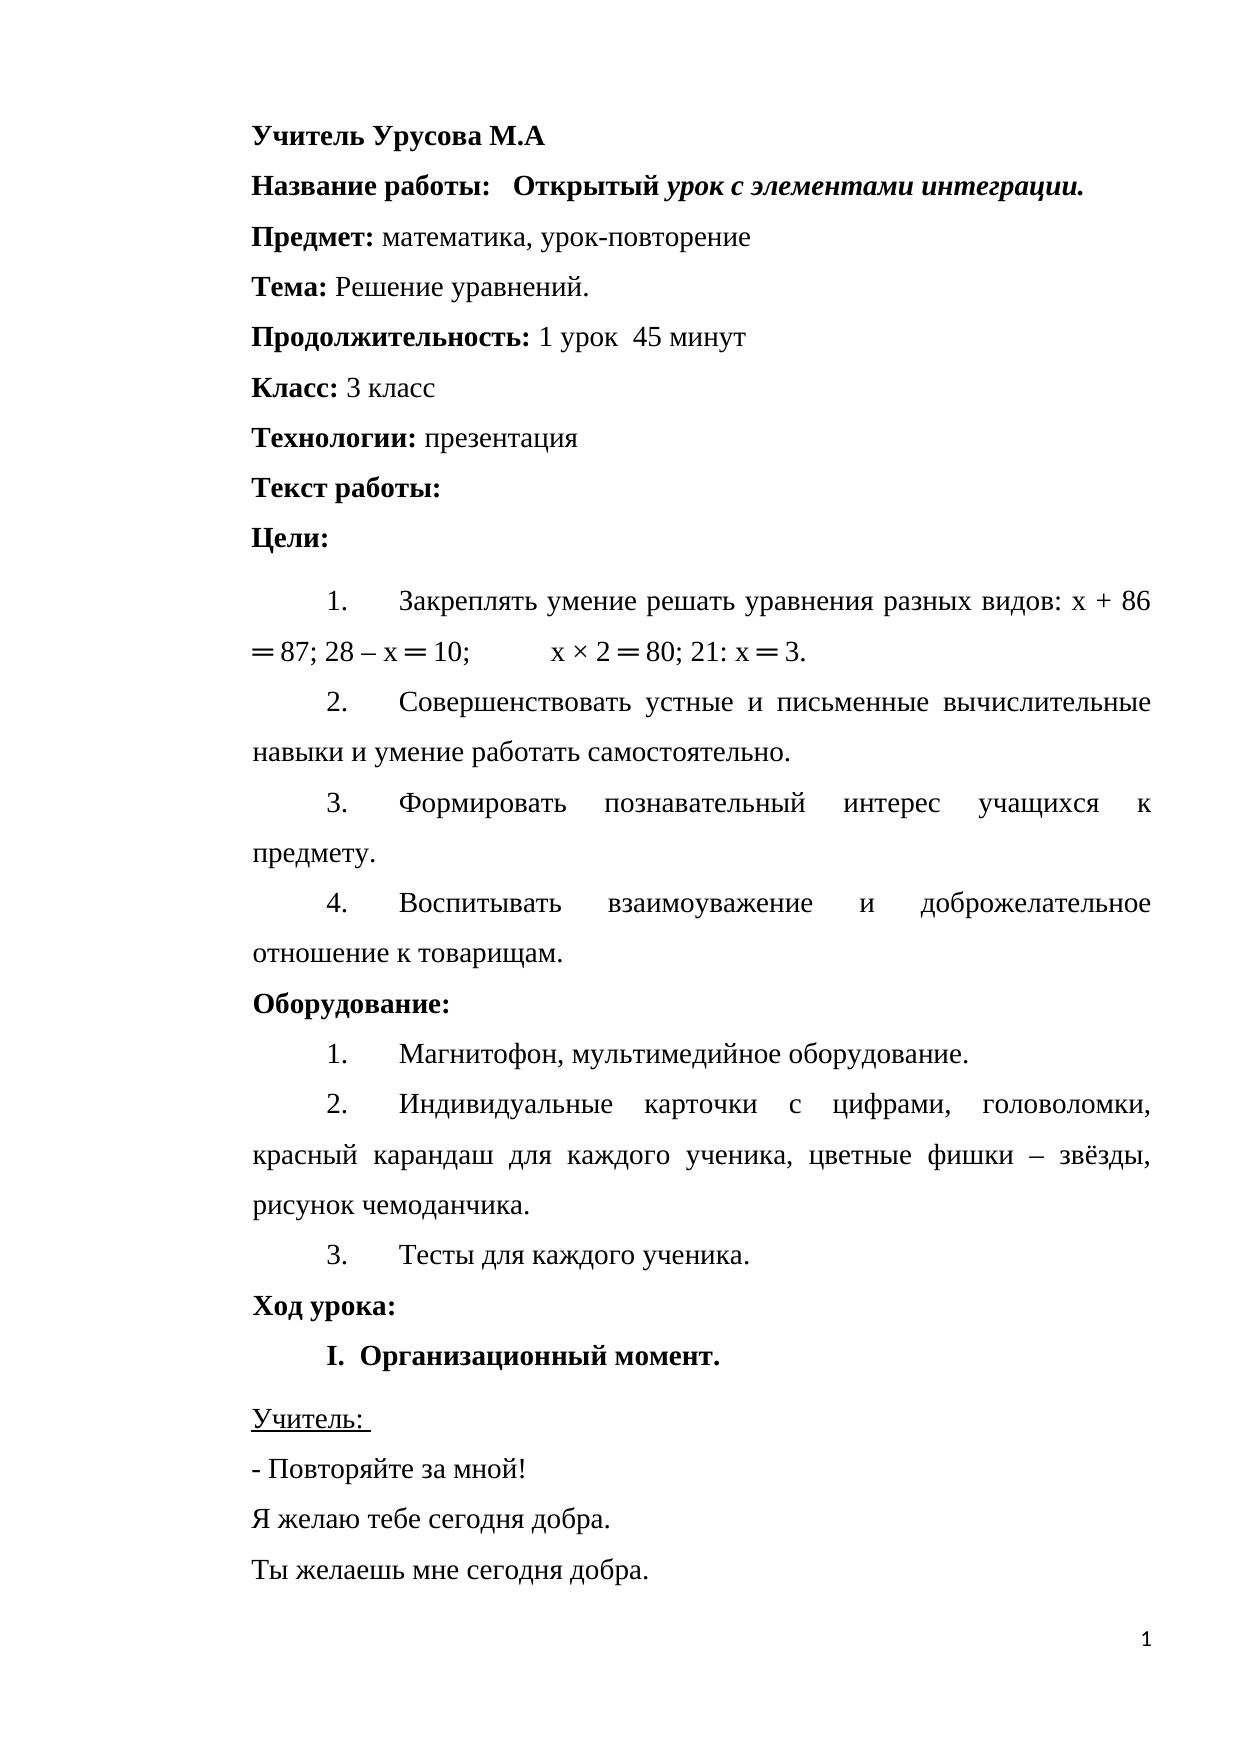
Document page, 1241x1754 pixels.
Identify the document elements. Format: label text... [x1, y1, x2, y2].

text Класс: 3 класс [177, 370, 1152, 403]
text Тема: Решение уравнений. [177, 269, 1152, 303]
list Индивидуальные карточки с цифрами, головоломки, красный карандаш для каждого ученика, цветные фишки – звёзды, рисунок чемоданчика. [252, 1087, 1152, 1221]
text Предмет: математика, урок-повторение [177, 219, 1152, 252]
text Ты желаешь мне сегодня добра. [177, 1552, 1152, 1585]
list Оборудование: [252, 986, 1152, 1019]
text Цели: [177, 521, 1152, 554]
text Текст работы: [177, 470, 1152, 504]
text Технологии: презентация [177, 420, 1152, 453]
text Учитель Урусова М.А [177, 118, 1152, 152]
list Воспитывать взаимоуважение и доброжелательное отношение к товарищам. [252, 885, 1152, 969]
list Совершенствовать устные и письменные вычислительные навыки и умение работать самостоятельно. [252, 684, 1152, 768]
text Название работы: Открытый урок с элементами интеграции. [177, 168, 1152, 202]
text Я желаю тебе сегодня добра. [177, 1502, 1152, 1535]
list I. Организационный момент. [252, 1338, 1152, 1372]
list Ход урока: [252, 1288, 1152, 1321]
list Тесты для каждого ученика. [252, 1237, 1152, 1271]
text Учитель: [177, 1401, 1152, 1434]
text - Повторяйте за мной! [177, 1451, 1152, 1485]
list Магнитофон, мультимедийное оборудование. [252, 1036, 1152, 1070]
text Продолжительность: 1 урок 45 минут [177, 319, 1152, 353]
list Закреплять умение решать уравнения разных видов: х + 86 ═ 87; 28 – х ═ 10; х × 2 ═ 80; 21: х ═ 3. [252, 583, 1152, 667]
list Формировать познавательный интерес учащихся к предмету. [252, 785, 1152, 868]
